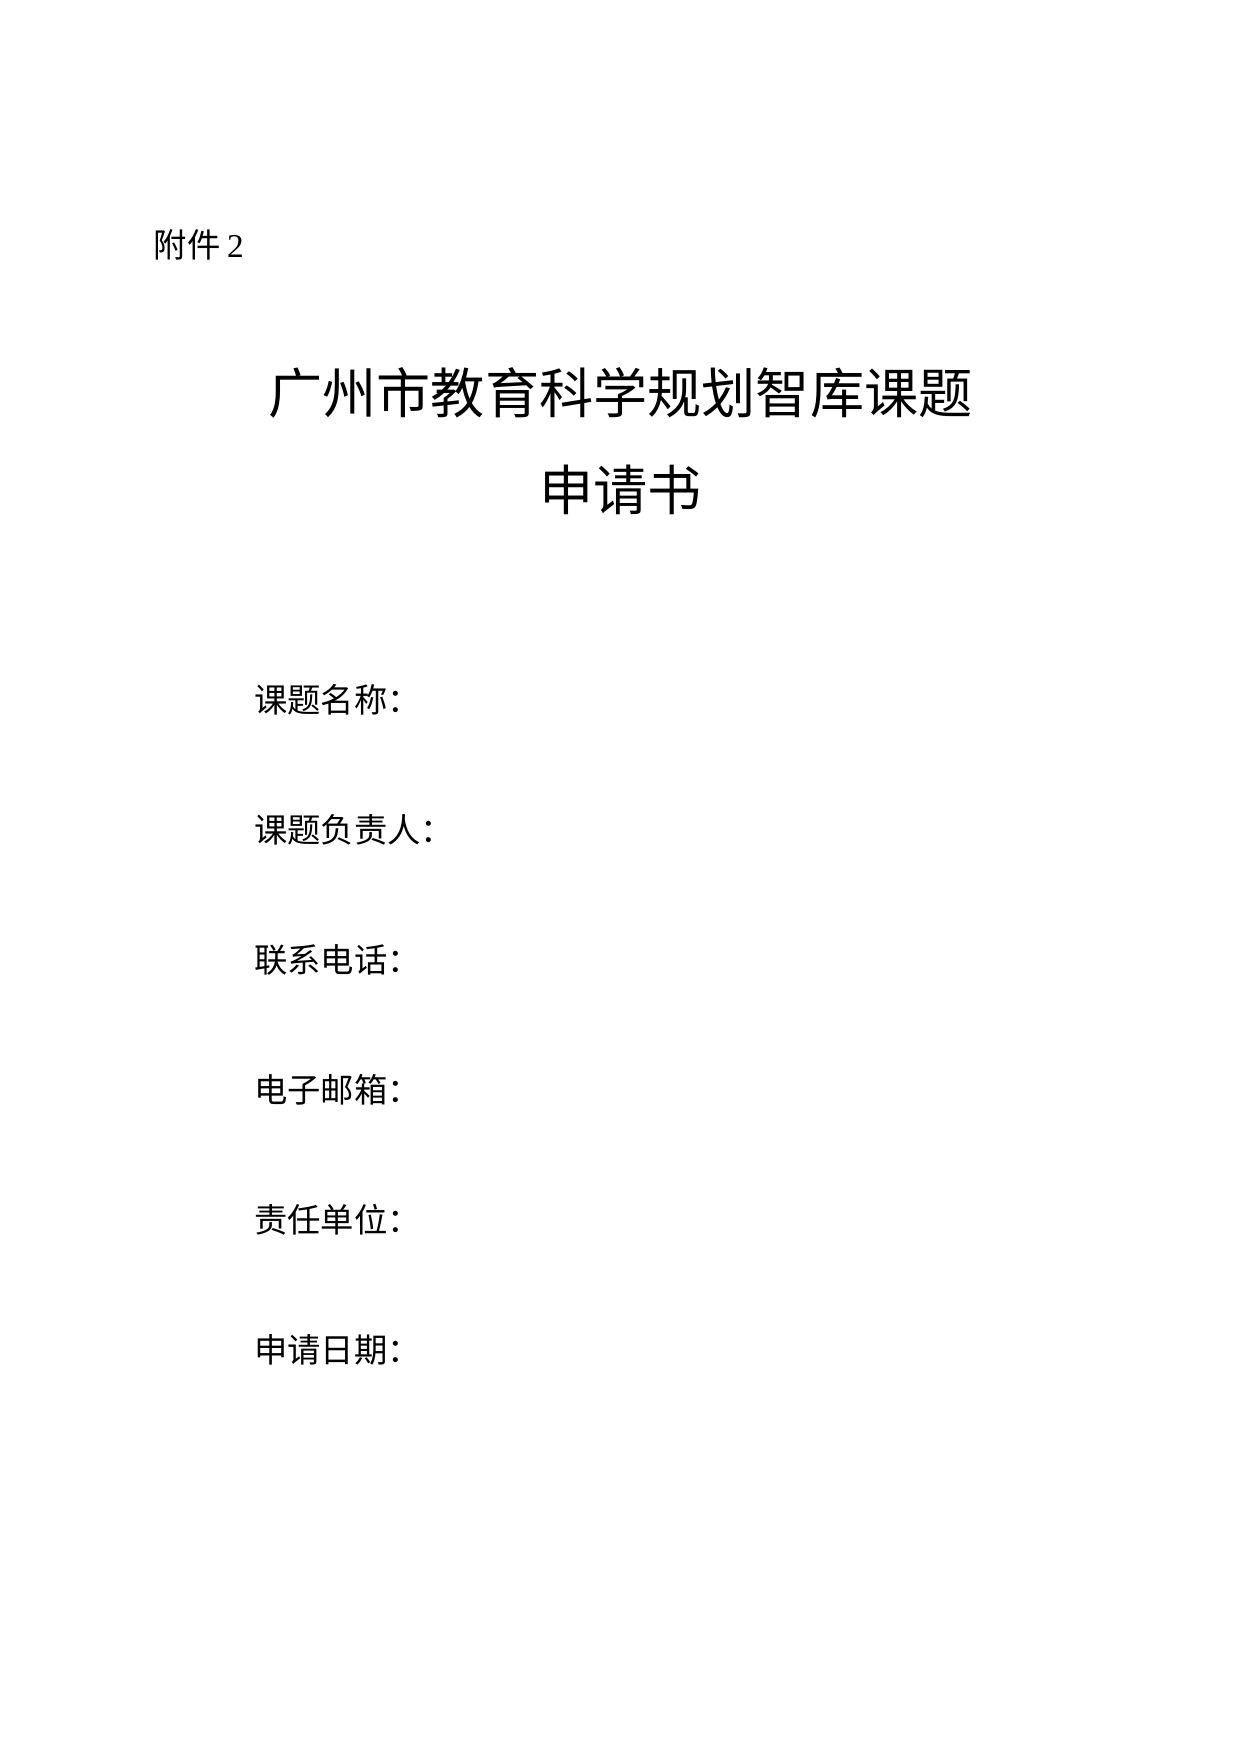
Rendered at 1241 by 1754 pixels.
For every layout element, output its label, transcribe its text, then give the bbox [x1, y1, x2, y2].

text 申请日期： [153, 1316, 1087, 1381]
text 责任单位： [153, 1186, 1087, 1251]
text 附件2 [153, 211, 1087, 276]
text 课题名称： [153, 666, 1087, 731]
text 申请书 [153, 438, 1087, 536]
text 课题负责人： [153, 796, 1087, 861]
text 联系电话： [153, 926, 1087, 991]
text 广州市教育科学规划智库课题 [153, 341, 1087, 438]
text 电子邮箱： [153, 1056, 1087, 1121]
